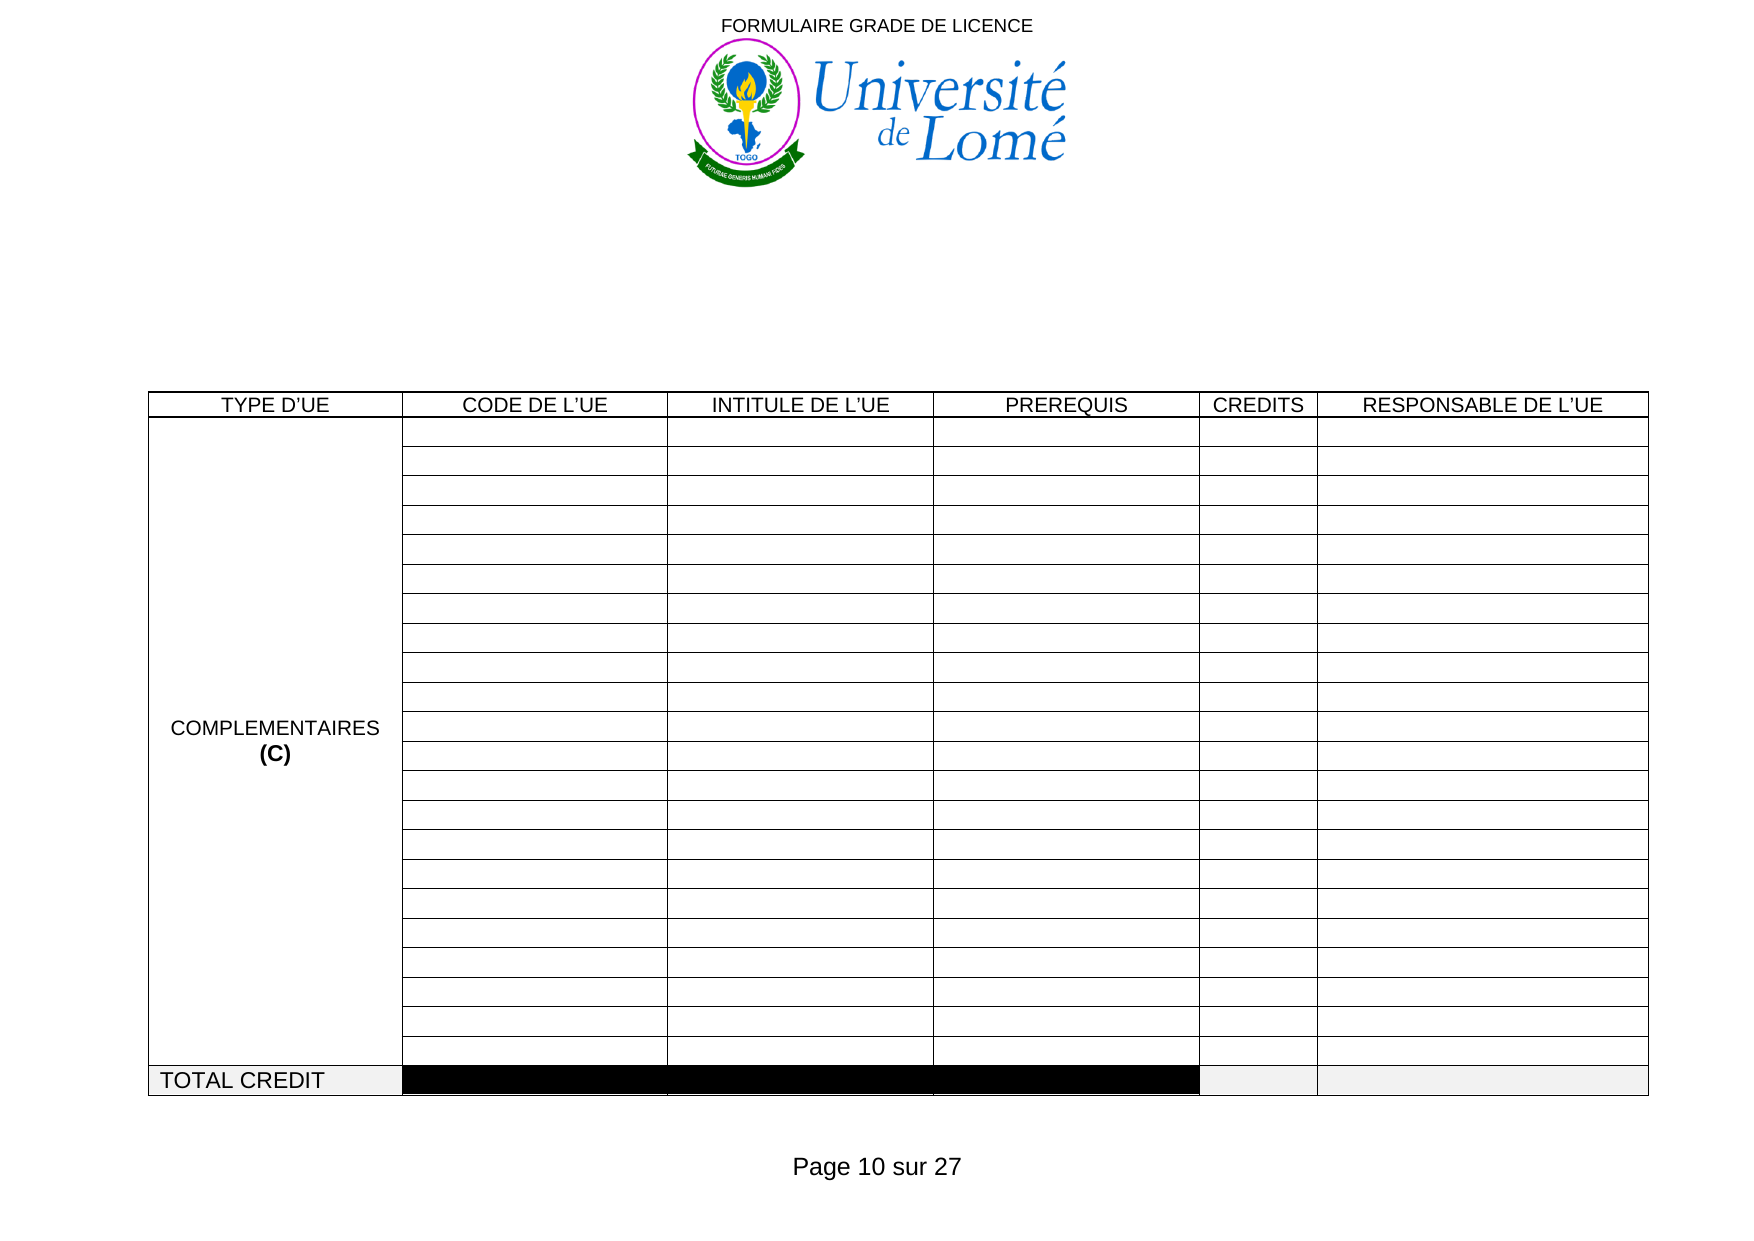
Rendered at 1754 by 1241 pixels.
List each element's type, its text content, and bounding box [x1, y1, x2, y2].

table_cell [668, 919, 933, 947]
table_cell [403, 712, 667, 741]
table_header RESPONSABLE DE L’UE [1318, 393, 1648, 416]
table_cell [1200, 506, 1317, 534]
table_cell COMPLEMENTAIRES (C) [149, 418, 402, 1065]
table_cell [934, 476, 1199, 505]
table_cell [1318, 978, 1648, 1006]
table_cell [403, 476, 667, 505]
table_cell [934, 535, 1199, 564]
table_cell [403, 830, 667, 859]
table_cell [934, 830, 1199, 859]
table_cell [1200, 742, 1317, 770]
table_cell [403, 506, 667, 534]
table_cell [934, 712, 1199, 741]
table_cell [934, 801, 1199, 829]
table_cell [1200, 1007, 1317, 1036]
table_cell [934, 594, 1199, 623]
table_cell [668, 978, 933, 1006]
table_cell [1318, 948, 1648, 977]
table_cell [934, 889, 1199, 918]
table_cell [668, 712, 933, 741]
table_cell [1318, 535, 1648, 564]
table_header PREREQUIS [934, 393, 1199, 416]
table_cell [403, 948, 667, 977]
table_cell [403, 889, 667, 918]
table_cell [1318, 801, 1648, 829]
table_cell [403, 801, 667, 829]
table_cell [403, 594, 667, 623]
table_cell [1200, 594, 1317, 623]
table_cell [1200, 683, 1317, 711]
table_cell [668, 1066, 933, 1094]
table_cell [934, 1066, 1199, 1094]
table_cell [1200, 801, 1317, 829]
table_header TYPE D’UE [149, 393, 402, 416]
table_cell [1200, 948, 1317, 977]
table_cell [403, 653, 667, 682]
table_cell [1318, 418, 1648, 446]
table_cell [934, 978, 1199, 1006]
table_cell TOTAL CREDIT [149, 1066, 402, 1094]
table_cell [1318, 683, 1648, 711]
table_cell [1200, 476, 1317, 505]
table_cell [934, 742, 1199, 770]
table_cell [1318, 1007, 1648, 1036]
table_cell [1318, 919, 1648, 947]
table_cell [1200, 771, 1317, 800]
table_cell [934, 447, 1199, 475]
table_cell [668, 1007, 933, 1036]
table_cell [934, 1037, 1199, 1065]
table_cell [1200, 624, 1317, 652]
table_cell [668, 565, 933, 593]
table_cell [403, 418, 667, 446]
table_cell [1200, 978, 1317, 1006]
table_cell [668, 948, 933, 977]
table_cell [1318, 742, 1648, 770]
table_header CODE DE L’UE [403, 393, 667, 416]
table_cell [668, 830, 933, 859]
table_cell [668, 771, 933, 800]
table_cell [668, 683, 933, 711]
table_cell [668, 801, 933, 829]
table_cell [1318, 860, 1648, 888]
table_cell [403, 742, 667, 770]
table_cell [1318, 712, 1648, 741]
table_cell [668, 594, 933, 623]
table_cell [1318, 1066, 1648, 1094]
table_cell [1200, 860, 1317, 888]
table_cell [1318, 476, 1648, 505]
table_cell [403, 771, 667, 800]
table_cell [403, 535, 667, 564]
table_cell [403, 978, 667, 1006]
table_cell [1200, 653, 1317, 682]
table_cell [934, 506, 1199, 534]
table_cell [403, 1007, 667, 1036]
table_cell [1200, 889, 1317, 918]
table_cell [668, 418, 933, 446]
table_cell [403, 565, 667, 593]
table_cell [1318, 830, 1648, 859]
table_cell [1200, 565, 1317, 593]
table_cell [1318, 594, 1648, 623]
table_header CREDITS [1200, 393, 1317, 416]
table_cell [934, 771, 1199, 800]
table_cell [1200, 830, 1317, 859]
table_cell [668, 447, 933, 475]
table_cell [403, 860, 667, 888]
table_cell [1200, 712, 1317, 741]
table_cell [668, 860, 933, 888]
table_cell [1318, 771, 1648, 800]
table_cell [668, 506, 933, 534]
table_cell [1318, 506, 1648, 534]
table_cell [1200, 919, 1317, 947]
table_cell [668, 535, 933, 564]
table_cell [934, 418, 1199, 446]
table_cell [403, 919, 667, 947]
picture [658, 11, 1096, 217]
table_cell [1318, 624, 1648, 652]
table_cell [934, 565, 1199, 593]
table_cell [934, 624, 1199, 652]
table_cell [934, 1007, 1199, 1036]
table_cell [934, 860, 1199, 888]
table_cell [934, 919, 1199, 947]
table_cell [403, 447, 667, 475]
table_cell [1318, 565, 1648, 593]
table_cell [668, 624, 933, 652]
table_cell [934, 653, 1199, 682]
table_cell [403, 1037, 667, 1065]
table_cell [668, 1037, 933, 1065]
table_cell [1200, 418, 1317, 446]
table_cell [1200, 447, 1317, 475]
table_cell [934, 948, 1199, 977]
table_cell [403, 1066, 667, 1094]
table_cell [668, 742, 933, 770]
table_cell [1318, 653, 1648, 682]
table_cell [668, 653, 933, 682]
table_cell [668, 476, 933, 505]
table_cell [1200, 1066, 1317, 1094]
table_cell [403, 624, 667, 652]
table_cell [934, 683, 1199, 711]
table_cell [1318, 889, 1648, 918]
table_cell [1200, 535, 1317, 564]
table_cell [1200, 1037, 1317, 1065]
table_cell [668, 889, 933, 918]
table_cell [1318, 447, 1648, 475]
table_header INTITULE DE L’UE [668, 393, 933, 416]
table_cell [403, 683, 667, 711]
table_cell [1318, 1037, 1648, 1065]
